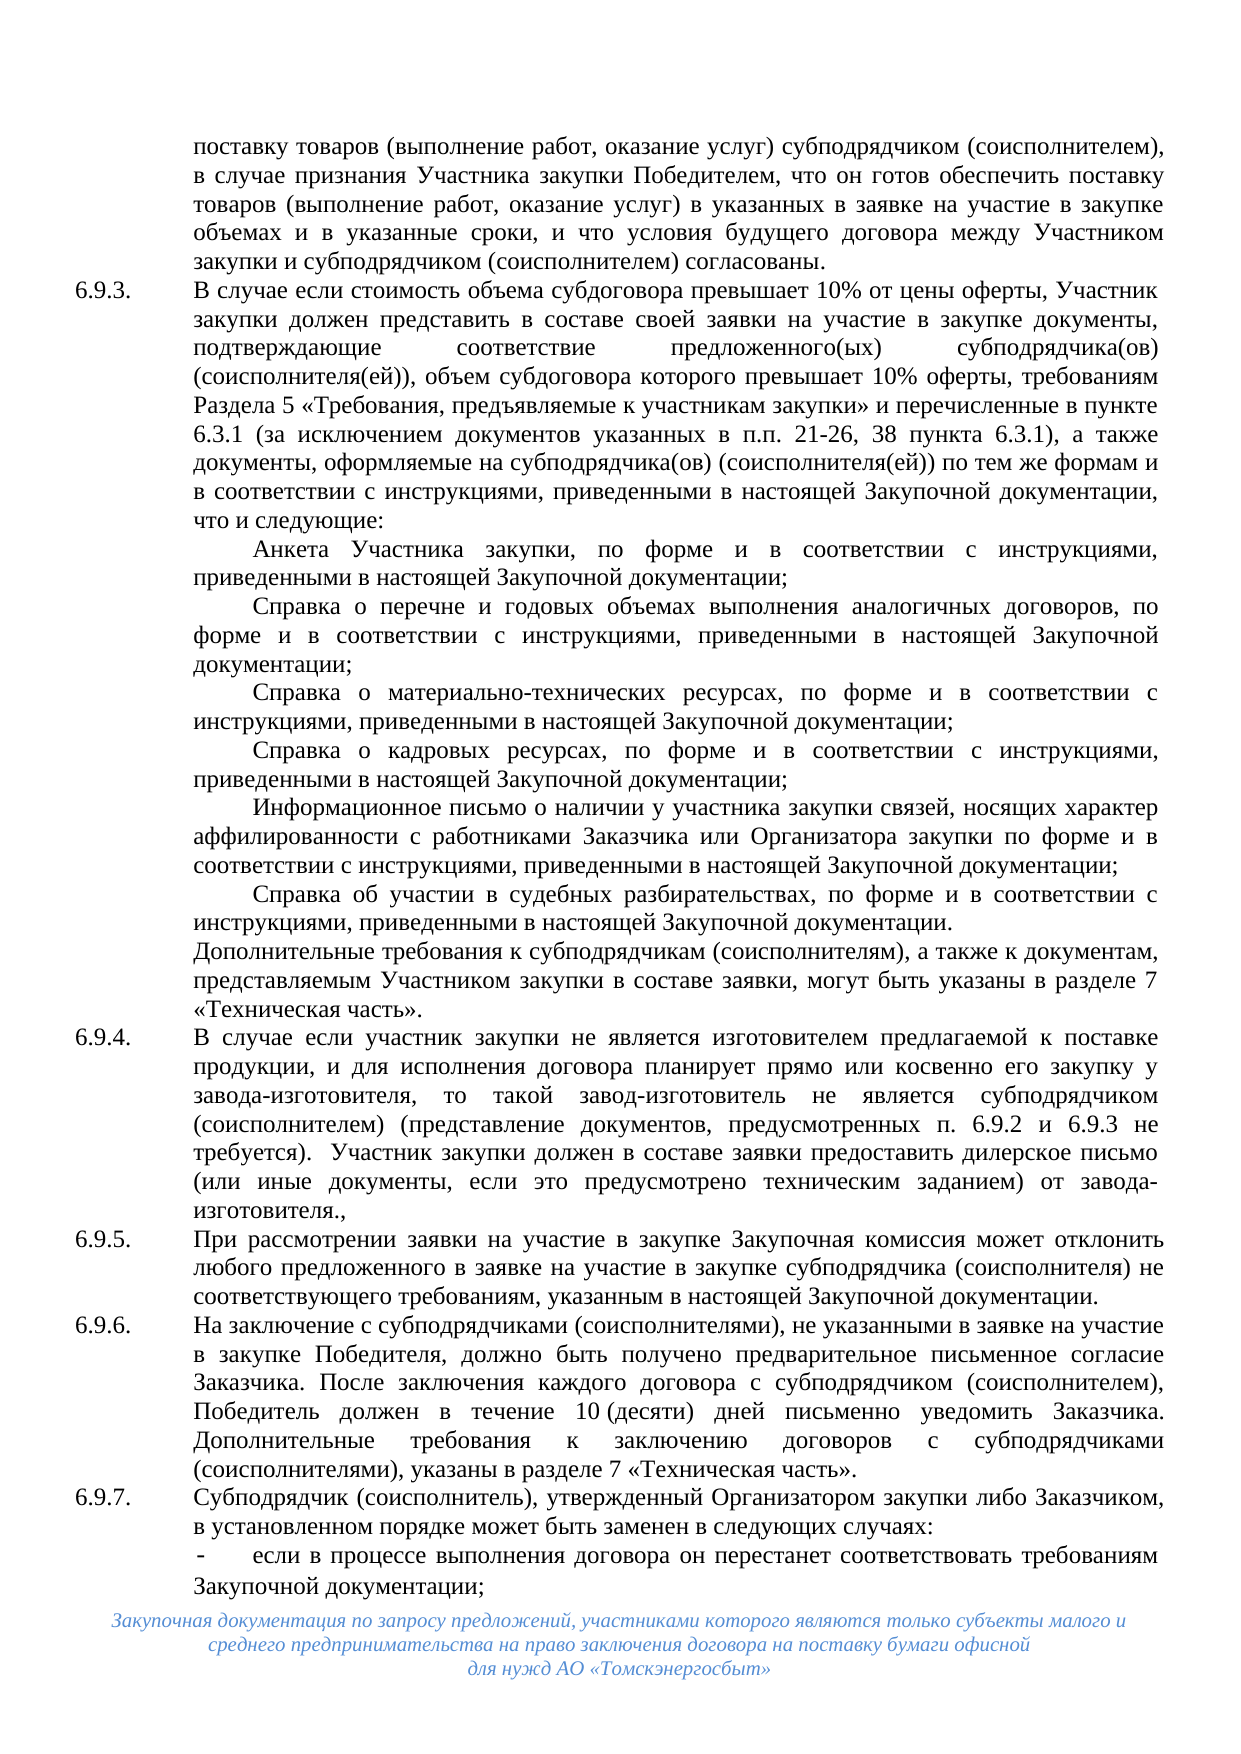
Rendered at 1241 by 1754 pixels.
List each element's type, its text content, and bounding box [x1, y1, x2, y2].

text ­ Справка о перечне и годовых объемах выполнения аналогичных договоров, по форме и в соответствии с инструкциями, приведенными в настоящей Закупочной документации; [193, 591, 1159, 677]
list При рассмотрении заявки на участие в закупке Закупочная комиссия может отклонить любого предложенного в заявке на участие в закупке субподрядчика (соисполнителя) не соответствующего требованиям, указанным в настоящей Закупочной документации. [75, 1224, 1165, 1310]
text ­ Информационное письмо о наличии у участника закупки связей, носящих характер аффилированности с работниками Заказчика или Организатора закупки по форме и в соответствии с инструкциями, приведенными в настоящей Закупочной документации; [193, 792, 1159, 879]
text ­ Справка о кадровых ресурсах, по форме и в соответствии с инструкциями, приведенными в настоящей Закупочной документации; [193, 735, 1159, 792]
text Дополнительные требования к субподрядчикам (соисполнителям), а также к документам, представляемым Участником закупки в составе заявки, могут быть указаны в разделе 7 «Техническая часть». [193, 936, 1159, 1022]
text ­ Справка о материально-технических ресурсах, по форме и в соответствии с инструкциями, приведенными в настоящей Закупочной документации; [193, 677, 1159, 735]
list В случае если стоимость объема субдоговора превышает 10% от цены оферты, Участник закупки должен представить в составе своей заявки на участие в закупке документы, подтверждающие соответствие предложенного(ых) субподрядчика(ов) (соисполнителя(ей)), объем субдоговора которого превышает 10% оферты, требованиям Раздела 5 «Требования, предъявляемые к участникам закупки» и перечисленные в пункте 6.3.1 (за исключением документов указанных в п.п. 21-26, 38 пункта 6.3.1), а также документы, оформляемые на субподрядчика(ов) (соисполнителя(ей)) по тем же формам и в соответствии с инструкциями, приведенными в настоящей Закупочной документации, что и следующие: [75, 275, 1159, 534]
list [193, 131, 1165, 275]
list В случае если участник закупки не является изготовителем предлагаемой к поставке продукции, и для исполнения договора планирует прямо или косвенно его закупку у завода-изготовителя, то такой завод-изготовитель не является субподрядчиком (соисполнителем) (представление документов, предусмотренных п. 6.9.2 и 6.9.3 не требуется). Участник закупки должен в составе заявки предоставить дилерское письмо (или иные документы, если это предусмотрено техническим заданием) от завода-изготовителя., [75, 1022, 1159, 1224]
list если в процессе выполнения договора он перестанет соответствовать требованиям Закупочной документации; [193, 1540, 1159, 1599]
text ­ Справка об участии в судебных разбирательствах, по форме и в соответствии с инструкциями, приведенными в настоящей Закупочной документации. [193, 879, 1159, 936]
list На заключение с субподрядчиками (соисполнителями), не указанными в заявке на участие в закупке Победителя, должно быть получено предварительное письменное согласие Заказчика. После заключения каждого договора с субподрядчиком (соисполнителем), Победитель должен в течение 10 (десяти) дней письменно уведомить Заказчика. Дополнительные требования к заключению договоров с субподрядчиками (соисполнителями), указаны в разделе 7 «Техническая часть». [75, 1310, 1165, 1482]
text ­ Анкета Участника закупки, по форме и в соответствии с инструкциями, приведенными в настоящей Закупочной документации; [193, 534, 1159, 591]
list Субподрядчик (соисполнитель), утвержденный Организатором закупки либо Заказчиком, в установленном порядке может быть заменен в следующих случаях: [75, 1482, 1165, 1540]
